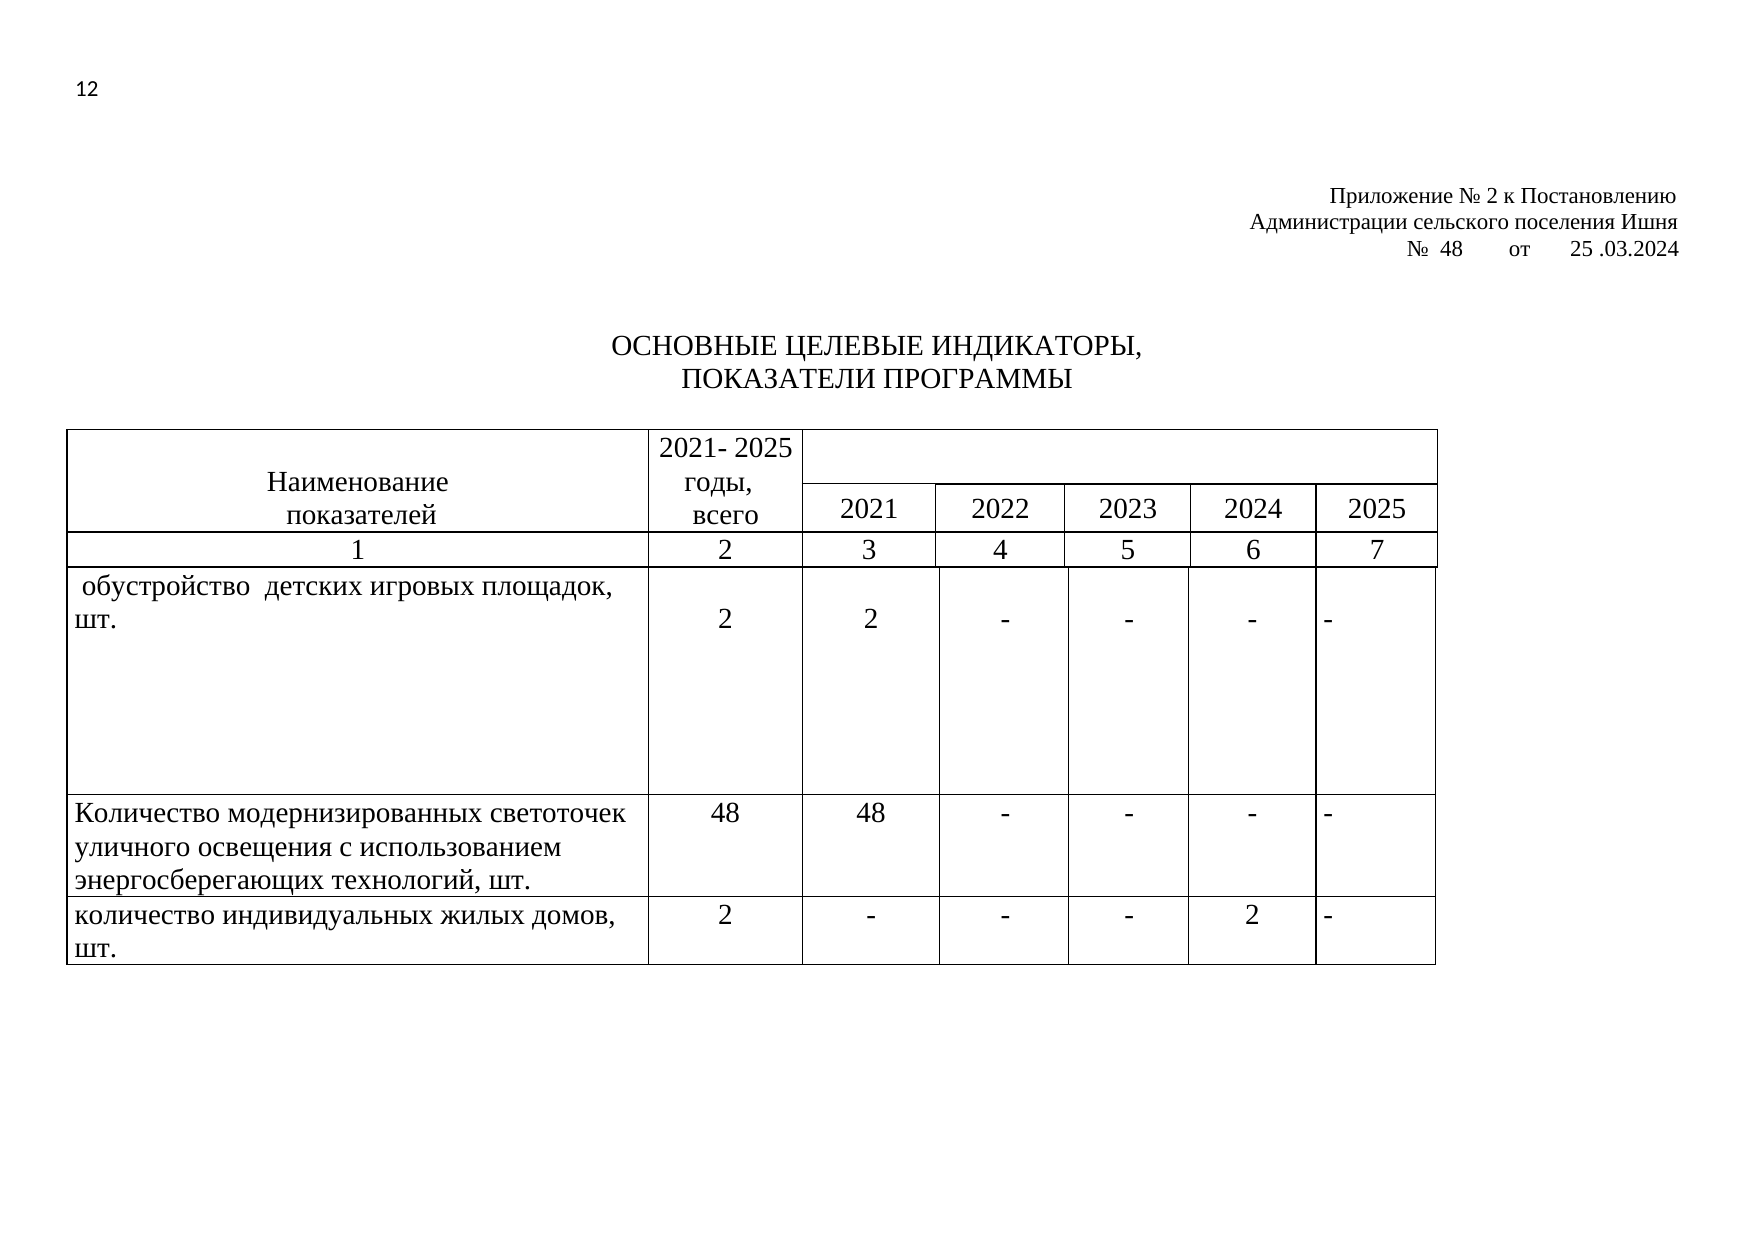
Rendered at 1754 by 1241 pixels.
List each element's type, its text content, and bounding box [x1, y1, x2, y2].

text ПОКАЗАТЕЛИ ПРОГРАММЫ [75, 362, 1679, 395]
text № 48 от 25 .03.2024 [562, 234, 1679, 261]
table_cell - [940, 897, 1068, 964]
text Администрации сельского поселения Ишня [75, 208, 1679, 234]
table_cell 3 [803, 533, 935, 566]
table_cell 2025 [1317, 485, 1437, 531]
table_cell - [1189, 568, 1315, 794]
table_cell - [1069, 795, 1188, 896]
table_cell 2 [649, 568, 802, 794]
table_cell 48 [803, 795, 939, 896]
table_cell 2021 [803, 484, 935, 531]
table_cell - [1069, 568, 1188, 794]
table_cell 2023 [1065, 485, 1190, 531]
table_cell 7 [1317, 533, 1437, 566]
table_header Наименование показателей [68, 430, 648, 531]
table_cell 2022 [936, 485, 1064, 531]
table_cell Количество модернизированных светоточек уличного освещения с использованием энергосберегающих технологий, шт. [68, 795, 648, 896]
table_cell обустройство детских игровых площадок, шт. [68, 568, 648, 794]
table_cell - [803, 897, 939, 964]
table_header [803, 430, 1437, 483]
table_cell 4 [936, 533, 1064, 566]
table_cell 2 [649, 897, 802, 964]
table_cell 2 [803, 568, 939, 794]
table_cell количество индивидуальных жилых домов, шт. [68, 897, 648, 964]
table_cell 48 [649, 795, 802, 896]
table_cell 2 [649, 533, 802, 566]
table_cell - [1317, 795, 1435, 896]
table_cell - [1317, 568, 1435, 794]
table_cell - [940, 568, 1068, 794]
table_cell - [940, 795, 1068, 896]
table_cell 2024 [1191, 485, 1315, 531]
table_cell 5 [1065, 533, 1190, 566]
table_cell 2 [1189, 897, 1315, 964]
table_cell - [1317, 897, 1435, 964]
table_cell - [1189, 795, 1315, 896]
table_cell - [1069, 897, 1188, 964]
text ОСНОВНЫЕ ЦЕЛЕВЫЕ ИНДИКАТОРЫ, [75, 328, 1679, 362]
table_cell 1 [68, 533, 648, 566]
table_cell 6 [1191, 533, 1315, 566]
table_header 2021- 2025 годы, всего [649, 430, 802, 531]
text Приложение № 2 к Постановлению [75, 182, 1679, 208]
